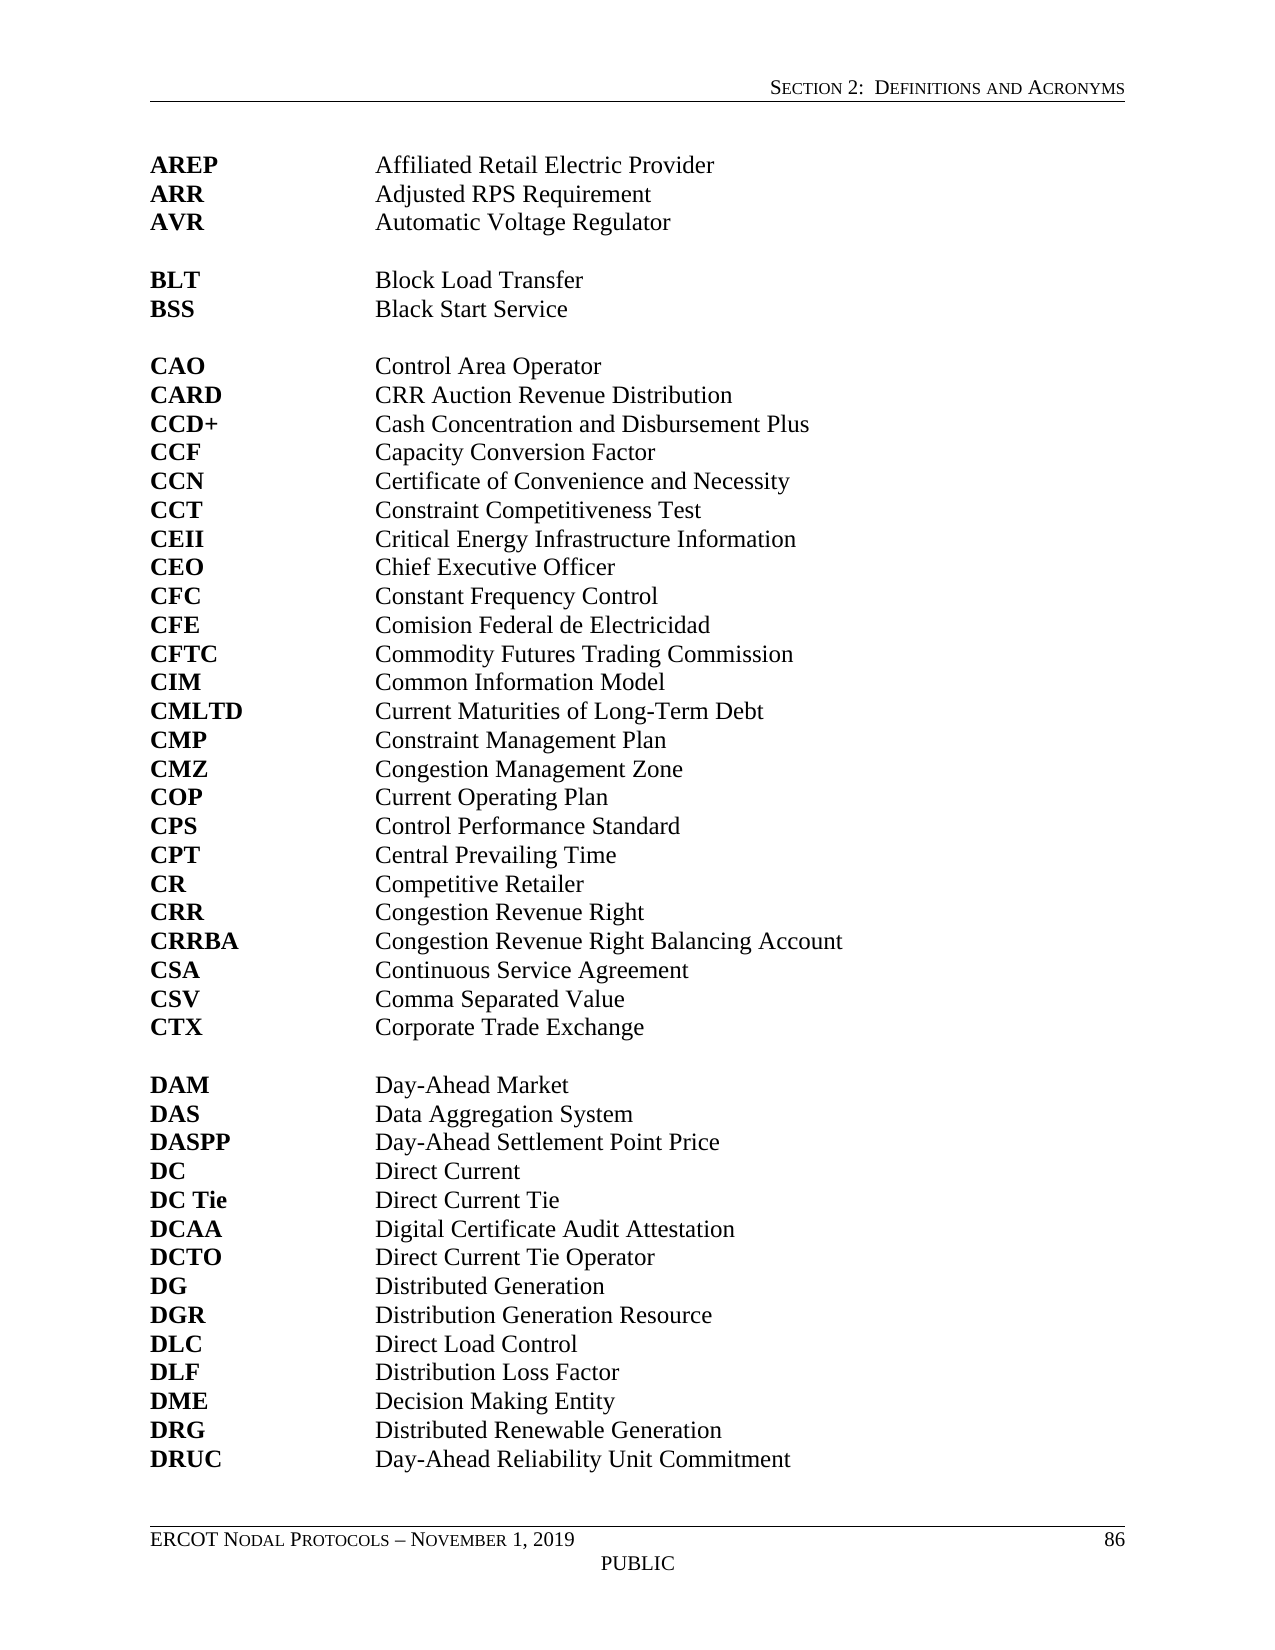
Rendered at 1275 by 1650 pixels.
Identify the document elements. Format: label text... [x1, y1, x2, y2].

text CPS Control Performance Standard [150, 811, 1125, 840]
text CSV Comma Separated Value [150, 984, 1125, 1012]
text COP Current Operating Plan [150, 782, 1125, 811]
text CMLTD Current Maturities of Long-Term Debt [150, 696, 1125, 725]
text DLF Distribution Loss Factor [150, 1357, 1125, 1386]
text CFC Constant Frequency Control [150, 581, 1125, 610]
text CCD+ Cash Concentration and Disbursement Plus [150, 409, 1125, 437]
text CARD CRR Auction Revenue Distribution [150, 380, 1125, 409]
text DRUC Day-Ahead Reliability Unit Commitment [150, 1444, 1125, 1472]
text DC Direct Current [150, 1156, 1125, 1185]
text DASPP Day-Ahead Settlement Point Price [150, 1127, 1125, 1156]
text AVR Automatic Voltage Regulator [150, 207, 1125, 236]
text DLC Direct Load Control [150, 1329, 1125, 1357]
text DCTO Direct Current Tie Operator [150, 1242, 1125, 1271]
text DRG Distributed Renewable Generation [150, 1415, 1125, 1444]
text CSA Continuous Service Agreement [150, 955, 1125, 984]
text CRRBA Congestion Revenue Right Balancing Account [150, 926, 1125, 955]
text CRR Congestion Revenue Right [150, 897, 1125, 926]
text ARR Adjusted RPS Requirement [150, 179, 1125, 207]
text CFTC Commodity Futures Trading Commission [150, 639, 1125, 667]
text CIM Common Information Model [150, 667, 1125, 696]
text DCAA Digital Certificate Audit Attestation [150, 1214, 1125, 1242]
text DAM Day-Ahead Market [150, 1070, 1125, 1099]
text DME Decision Making Entity [150, 1386, 1125, 1415]
text CR Competitive Retailer [150, 869, 1125, 897]
text CEO Chief Executive Officer [150, 552, 1125, 581]
text CCT Constraint Competitiveness Test [150, 495, 1125, 524]
text CTX Corporate Trade Exchange [150, 1012, 1125, 1041]
text CMZ Congestion Management Zone [150, 754, 1125, 782]
text CFE Comision Federal de Electricidad [150, 610, 1125, 639]
text DGR Distribution Generation Resource [150, 1300, 1125, 1329]
text AREP Affiliated Retail Electric Provider [150, 150, 1125, 179]
text CEII Critical Energy Infrastructure Information [150, 524, 1125, 552]
text CCF Capacity Conversion Factor [150, 437, 1125, 466]
text DAS Data Aggregation System [150, 1099, 1125, 1127]
text CAO Control Area Operator [150, 351, 1125, 380]
text CMP Constraint Management Plan [150, 725, 1125, 754]
text DG Distributed Generation [150, 1271, 1125, 1300]
text DC Tie Direct Current Tie [150, 1185, 1125, 1214]
text CCN Certificate of Convenience and Necessity [150, 466, 1125, 495]
text BLT Block Load Transfer [150, 265, 1125, 294]
text BSS Black Start Service [150, 294, 1125, 322]
text CPT Central Prevailing Time [150, 840, 1125, 869]
